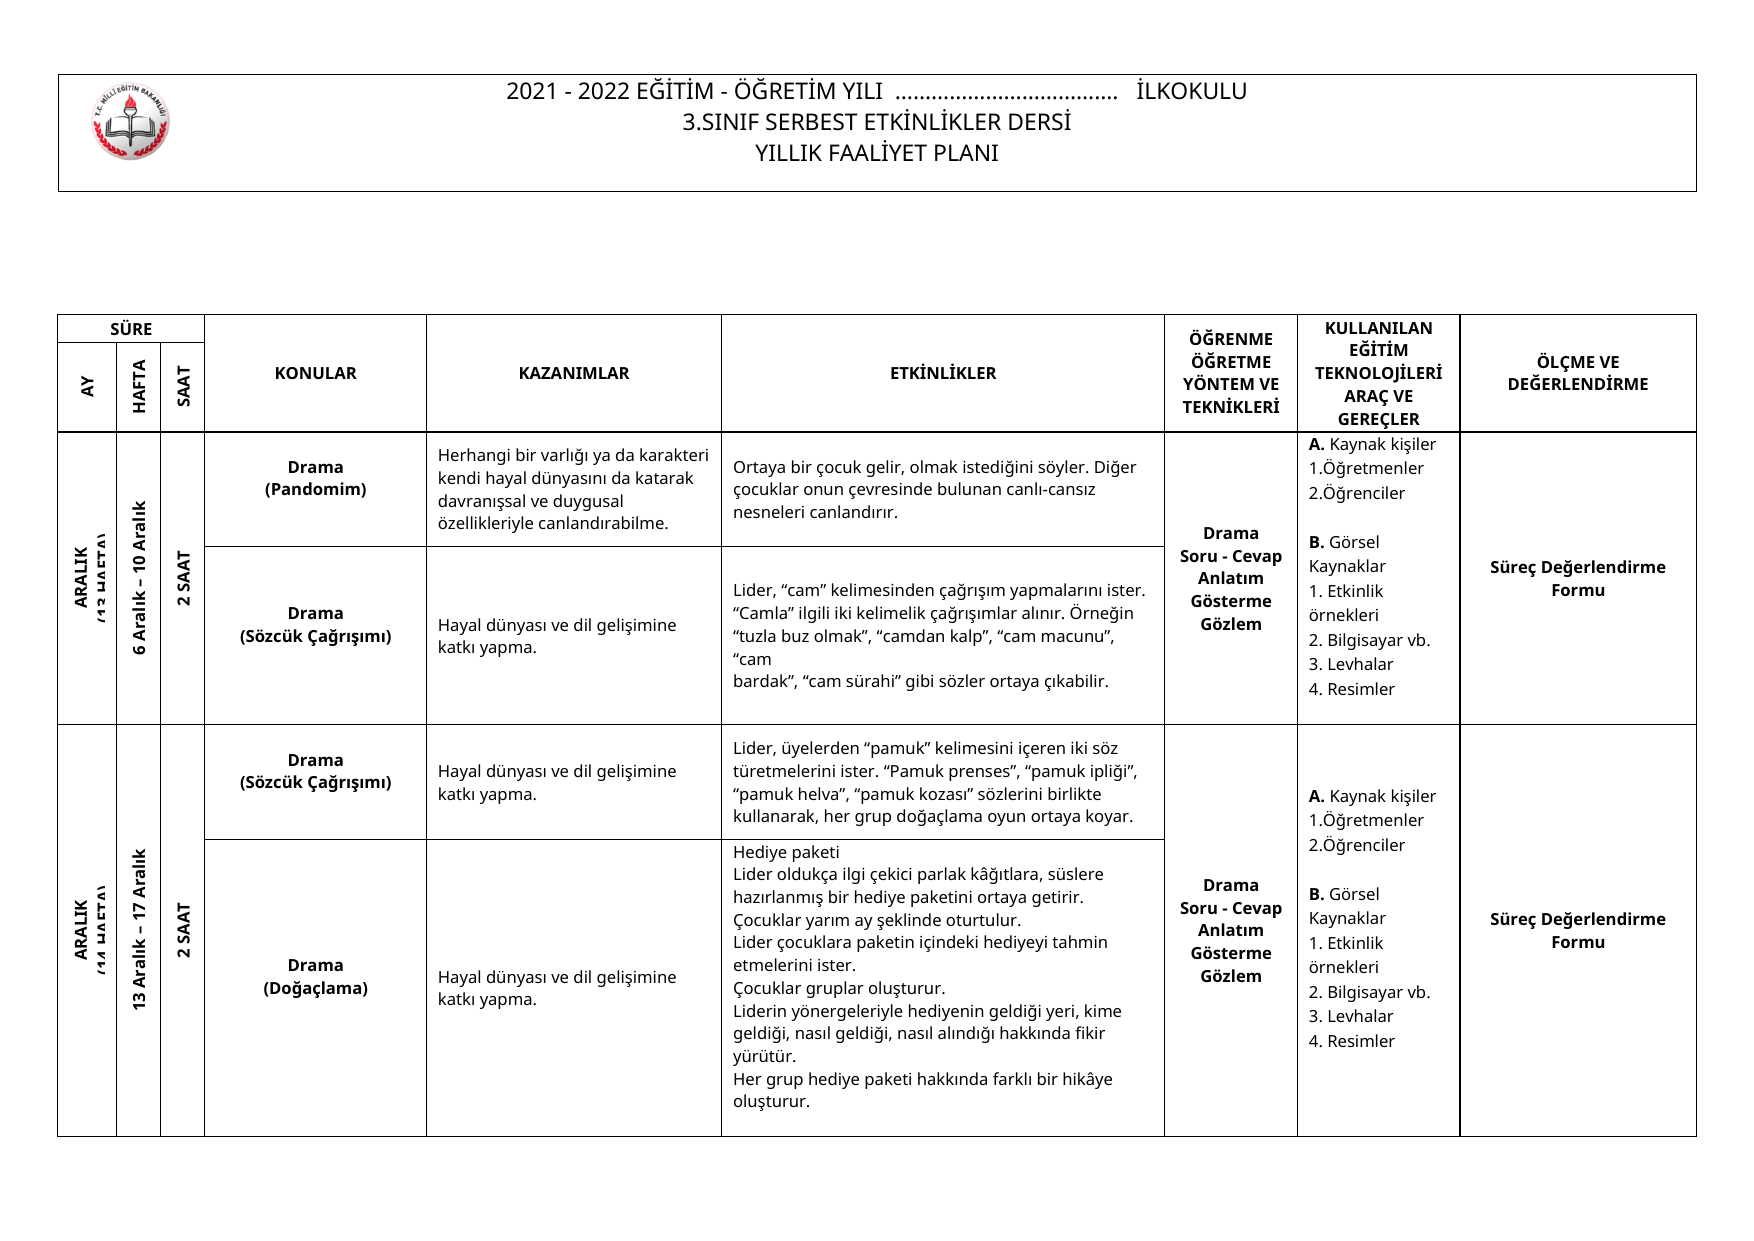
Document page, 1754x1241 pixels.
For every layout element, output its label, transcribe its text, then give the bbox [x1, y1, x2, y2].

table_cell Drama (Sözcük Çağrışımı) [205, 547, 426, 724]
table_cell 2 SAAT [161, 433, 204, 724]
table_cell Süreç Değerlendirme Formu [1461, 725, 1696, 1136]
table_header ETKİNLİKLER [722, 315, 1164, 431]
table_cell Drama (Sözcük Çağrışımı) [205, 725, 426, 839]
table_header KAZANIMLAR [427, 315, 721, 431]
picture [85, 77, 175, 167]
table_cell 13 Aralık – 17 Aralık [117, 725, 160, 1136]
table_cell SAAT [161, 343, 204, 431]
table_cell Hediye paketi Lider oldukça ilgi çekici parlak kâğıtlara, süslere hazırlanmış bir hediye paketini ortaya getirir. Çocuklar yarım ay şeklinde oturtulur. Lider çocuklara paketin içindeki hediyeyi tahmin etmelerini ister. Çocuklar gruplar oluşturur. Liderin yönergeleriyle hediyenin geldiği yeri, kime geldiği, nasıl geldiği, nasıl alındığı hakkında fikir yürütür. Her grup hediye paketi hakkında farklı bir hikâye oluşturur. [722, 840, 1164, 1136]
table_header KONULAR [205, 315, 426, 431]
table_cell Drama (Pandomim) [205, 433, 426, 546]
table_cell Drama Soru - Cevap Anlatım Gösterme Gözlem [1165, 433, 1297, 724]
table_cell Lider, “cam” kelimesinden çağrışım yapmalarını ister. “Camla” ilgili iki kelimelik çağrışımlar alınır. Örneğin “tuzla buz olmak”, “camdan kalp”, “cam macunu”, “cam bardak”, “cam sürahi” gibi sözler ortaya çıkabilir. [722, 547, 1164, 724]
table_cell A. Kaynak kişiler 1.Öğretmenler 2.Öğrenciler B. Görsel Kaynaklar 1. Etkinlik örnekleri 2. Bilgisayar vb. 3. Levhalar 4. Resimler [1298, 433, 1459, 724]
table_cell 2 SAAT [161, 725, 204, 1136]
table_cell Herhangi bir varlığı ya da karakteri kendi hayal dünyasını da katarak davranışsal ve duygusal özellikleriyle canlandırabilme. [427, 433, 721, 546]
table_cell Drama (Doğaçlama) [205, 840, 426, 1136]
table_cell HAFTA [117, 343, 160, 431]
table_cell ARALIK (13.HAFTA) [58, 433, 116, 724]
table_cell Ortaya bir çocuk gelir, olmak istediğini söyler. Diğer çocuklar onun çevresinde bulunan canlı-cansız nesneleri canlandırır. [722, 433, 1164, 546]
table_header ÖĞRENME ÖĞRETME YÖNTEM VE TEKNİKLERİ [1165, 315, 1297, 431]
table_header ÖLÇME VE DEĞERLENDİRME [1461, 315, 1696, 431]
table_cell Drama Soru - Cevap Anlatım Gösterme Gözlem [1165, 725, 1297, 1136]
table_cell Süreç Değerlendirme Formu [1461, 433, 1696, 724]
table_header SÜRE [58, 315, 204, 342]
table_header KULLANILAN EĞİTİM TEKNOLOJİLERİ ARAÇ VE GEREÇLER [1298, 315, 1459, 431]
table_cell Hayal dünyası ve dil gelişimine katkı yapma. [427, 547, 721, 724]
table_cell A. Kaynak kişiler 1.Öğretmenler 2.Öğrenciler B. Görsel Kaynaklar 1. Etkinlik örnekleri 2. Bilgisayar vb. 3. Levhalar 4. Resimler [1298, 725, 1459, 1136]
table_cell Hayal dünyası ve dil gelişimine katkı yapma. [427, 840, 721, 1136]
table_cell 6 Aralık – 10 Aralık [117, 433, 160, 724]
table_cell ARALIK (14.HAFTA) [58, 725, 116, 1136]
table_cell Hayal dünyası ve dil gelişimine katkı yapma. [427, 725, 721, 839]
table_cell AY [58, 343, 116, 431]
table_cell Lider, üyelerden “pamuk” kelimesini içeren iki söz türetmelerini ister. “Pamuk prenses”, “pamuk ipliği”, “pamuk helva”, “pamuk kozası” sözlerini birlikte kullanarak, her grup doğaçlama oyun ortaya koyar. [722, 725, 1164, 839]
